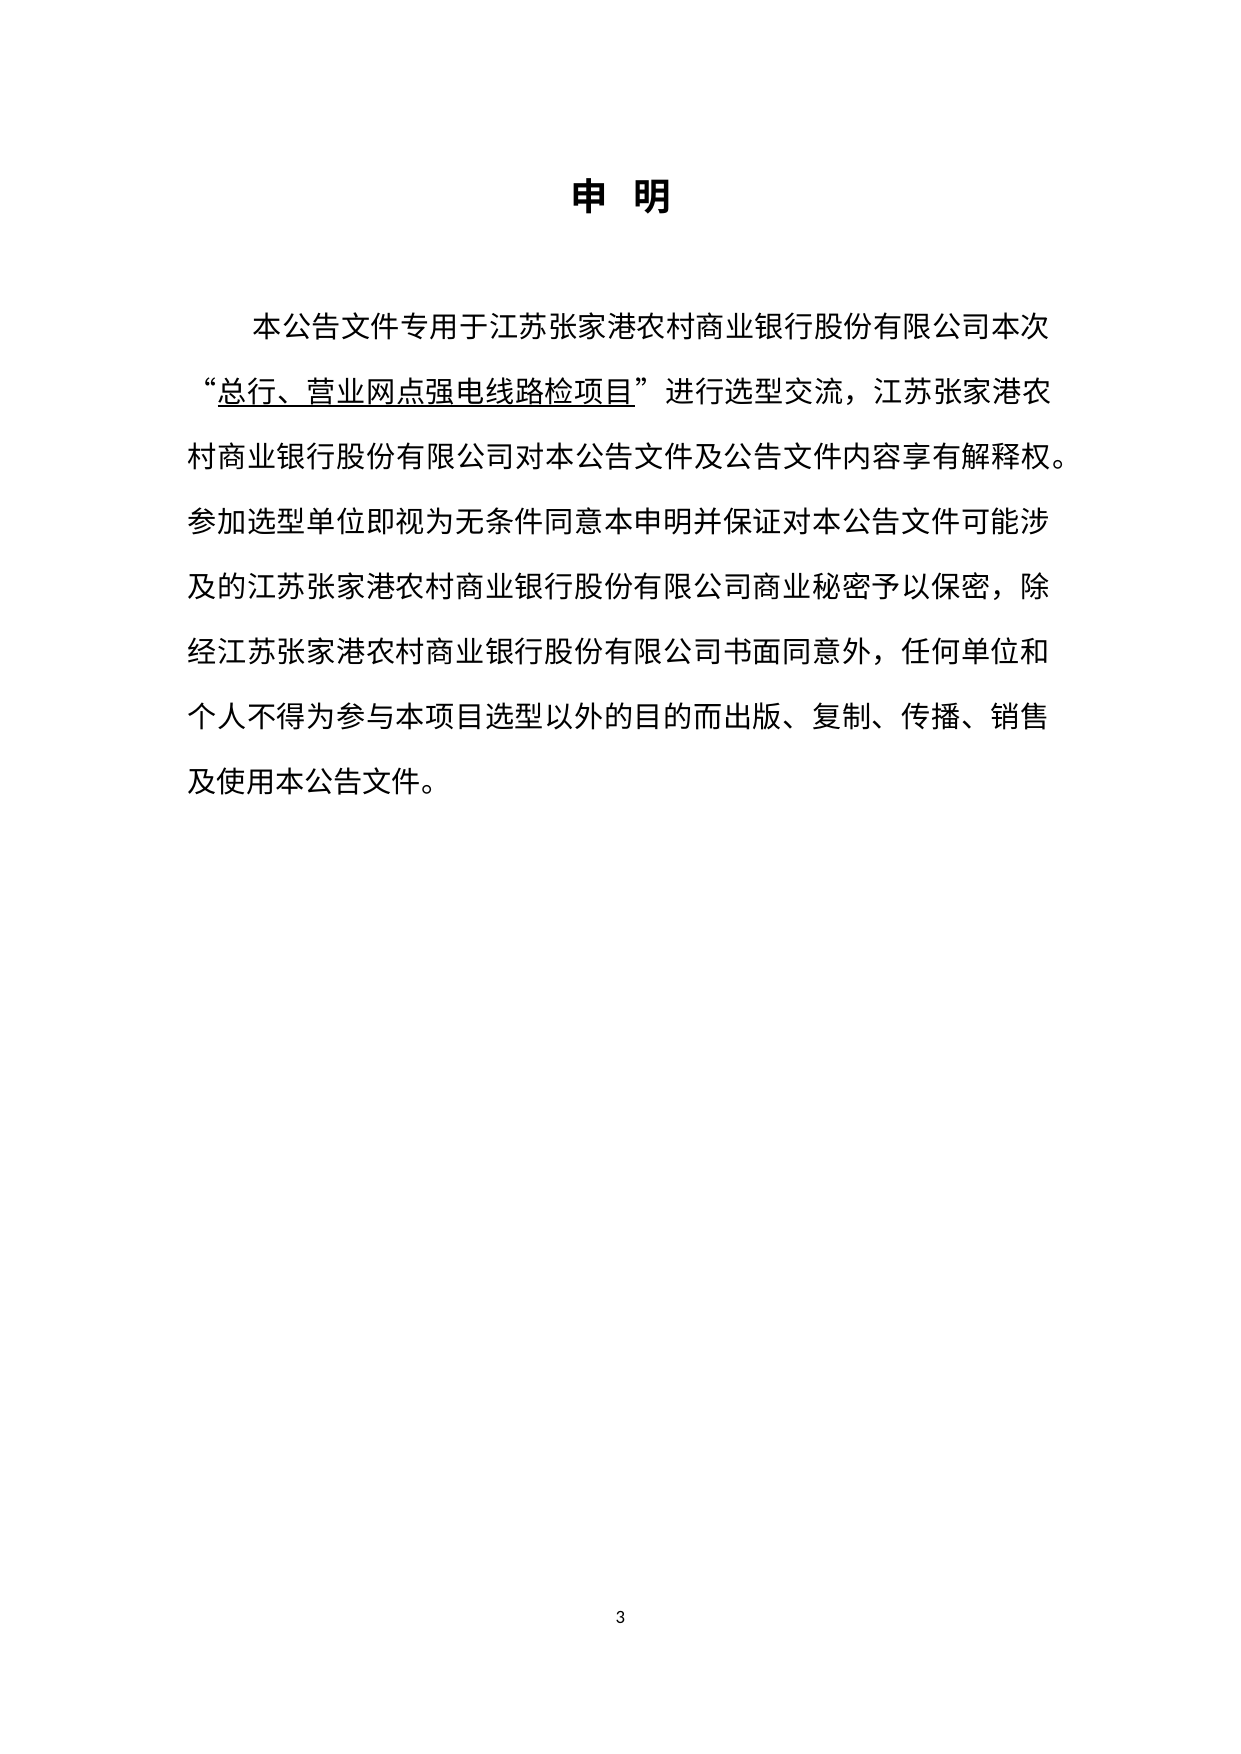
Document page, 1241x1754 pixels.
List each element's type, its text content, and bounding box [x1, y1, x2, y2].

text 申 明 [187, 162, 1053, 227]
text 本公告文件专用于江苏张家港农村商业银行股份有限公司本次“总行、营业网点强电线路检项目”进行选型交流，江苏张家港农村商业银行股份有限公司对本公告文件及公告文件内容享有解释权。参加选型单位即视为无条件同意本申明并保证对本公告文件可能涉及的江苏张家港农村商业银行股份有限公司商业秘密予以保密，除经江苏张家港农村商业银行股份有限公司书面同意外，任何单位和个人不得为参与本项目选型以外的目的而出版、复制、传播、销售及使用本公告文件。 [187, 292, 1053, 812]
